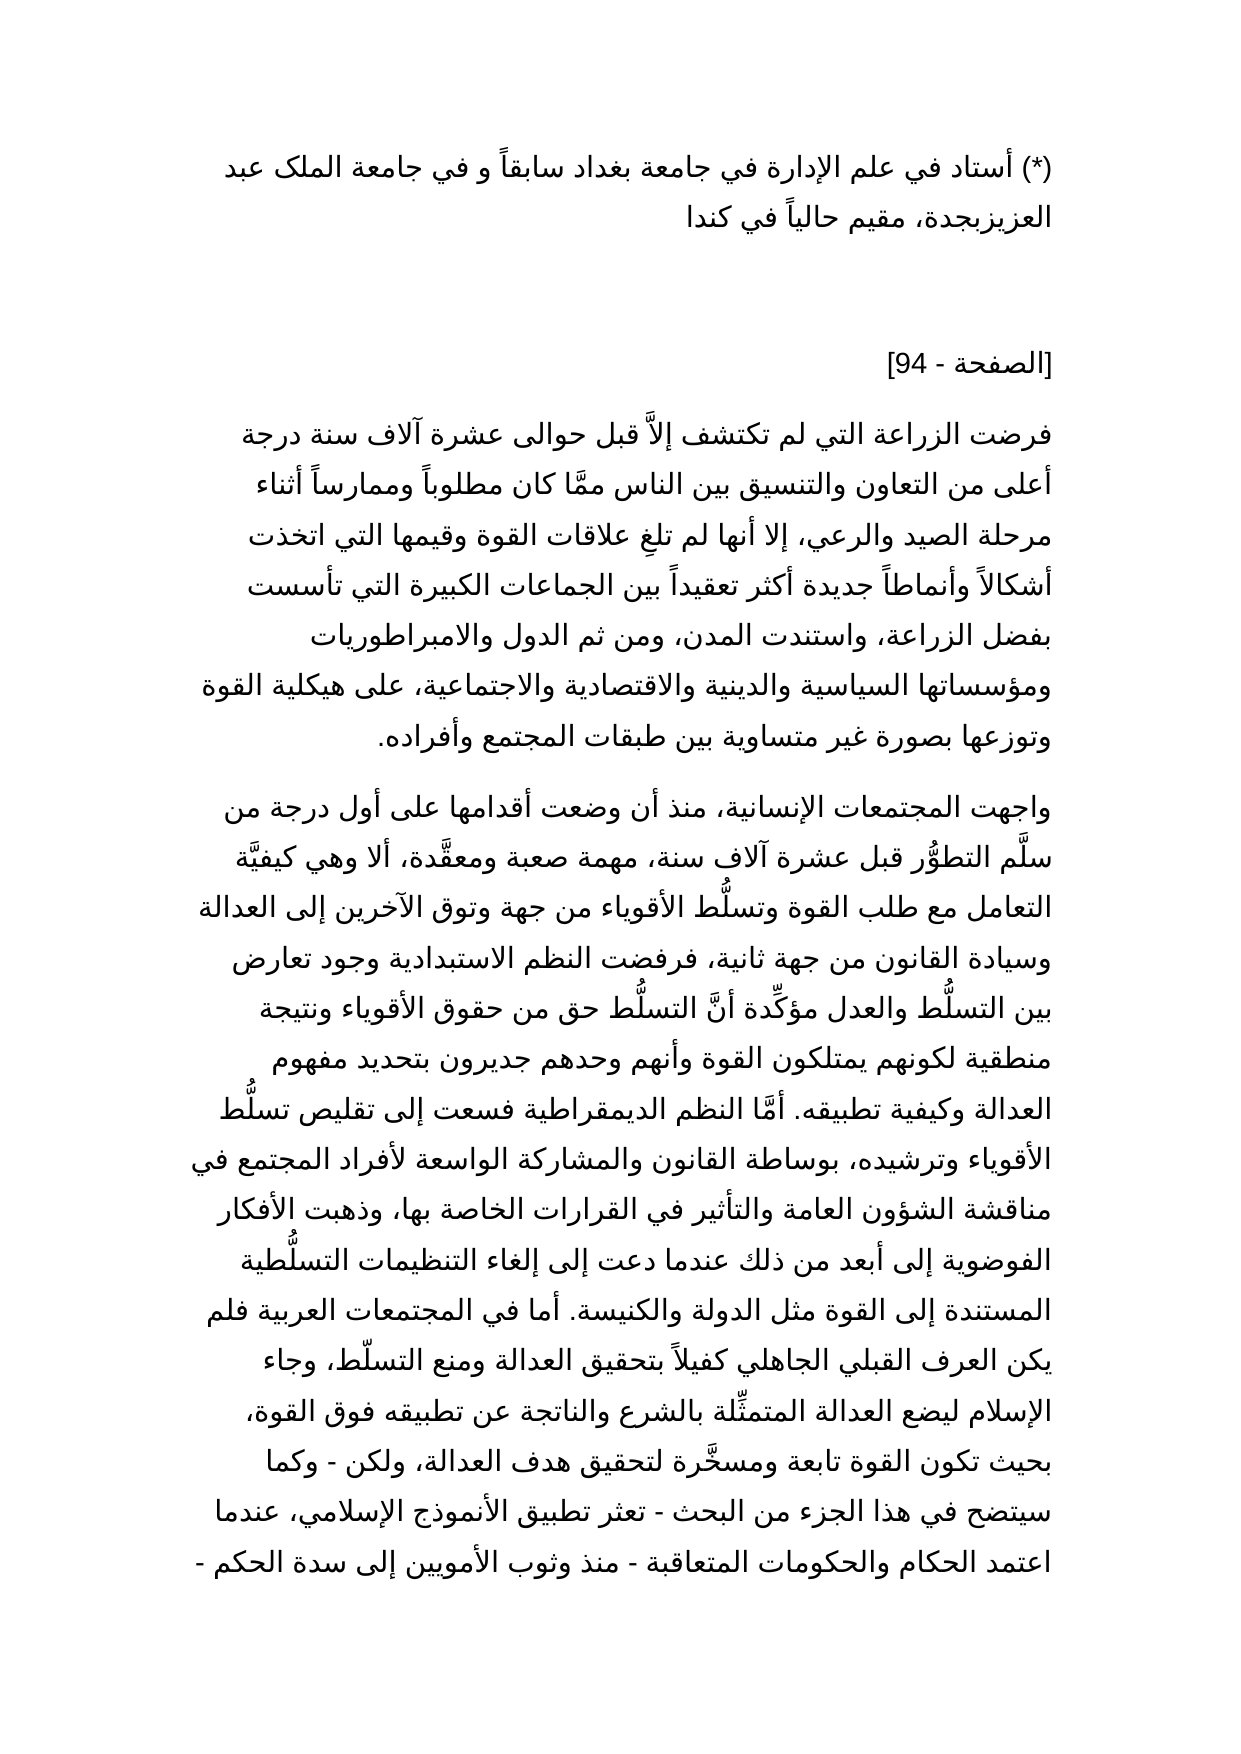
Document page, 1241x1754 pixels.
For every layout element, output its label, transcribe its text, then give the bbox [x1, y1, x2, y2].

text [الصفحة - 94] [187, 346, 1053, 379]
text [187, 790, 1053, 1578]
text (*) أستاد في علم الإدارة في جامعة بغداد سابقاً و في جامعة الملک عبد العزيزبجدة، مقيم حالياً في کندا [187, 150, 1053, 234]
text فرضت الزراعة التي لم تكتشف إلاَّ قبل حوالى عشرة آلاف سنة درجة أعلى من التعاون والتنسيق بين الناس ممَّا كان مطلوباً وممارساً أثناء مرحلة الصيد والرعي، إلا أنها لم تلغِ علاقات القوة وقيمها التي اتخذت أشكالاً وأنماطاً جديدة أكثر تعقيداً بين الجماعات الكبيرة التي تأسست بفضل الزراعة، واستندت المدن، ومن ثم الدول والامبراطوريات ومؤسساتها السياسية والدينية والاقتصادية والاجتماعية، على هيكلية القوة وتوزعها بصورة غير متساوية بين طبقات المجتمع وأفراده. [187, 417, 1053, 752]
